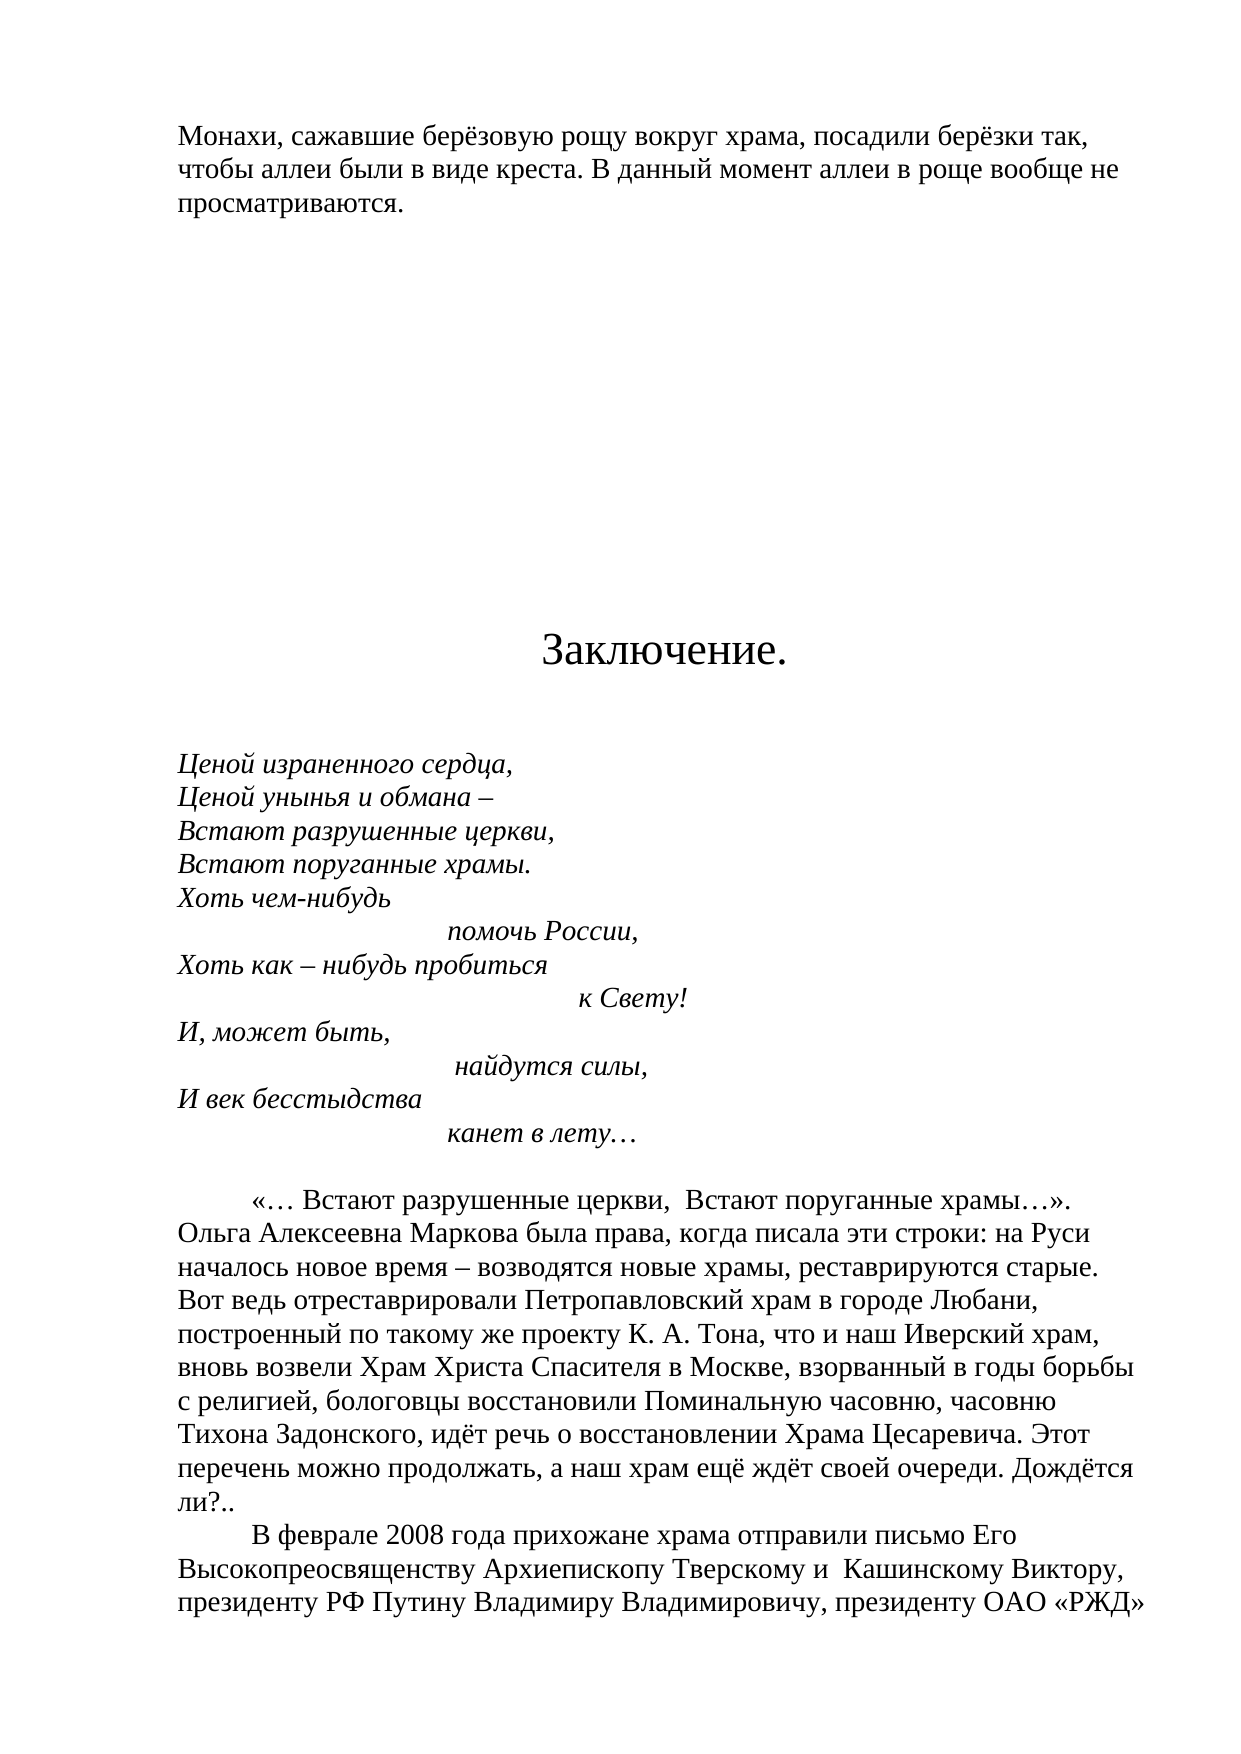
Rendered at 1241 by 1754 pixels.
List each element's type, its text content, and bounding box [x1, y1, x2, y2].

text Заключение. [177, 621, 1152, 674]
text И век бесстыдства [177, 1081, 1152, 1115]
text найдутся силы, [177, 1048, 1152, 1081]
text Ценой унынья и обмана – [177, 779, 1152, 813]
text «… Встают разрушенные церкви, Встают поруганные храмы…». Ольга Алексеевна Маркова была права, когда писала эти строки: на Руси началось новое время – возводятся новые храмы, реставрируются старые. Вот ведь отреставрировали Петропавловский храм в городе Любани, построенный по такому же проекту К. А. Тона, что и наш Иверский храм, вновь возвели Храм Христа Спасителя в Москве, взорванный в годы борьбы с религией, бологовцы восстановили Поминальную часовню, часовню Тихона Задонского, идёт речь о восстановлении Храма Цесаревича. Этот перечень можно продолжать, а наш храм ещё ждёт своей очереди. Дождётся ли?.. [177, 1182, 1152, 1517]
text И, может быть, [177, 1014, 1152, 1048]
text Хоть чем-нибудь [177, 880, 1152, 913]
text помочь России, [177, 913, 1152, 947]
text Ценой израненного сердца, [177, 746, 1152, 779]
text канет в лету… [177, 1115, 1152, 1148]
text к Свету! [177, 981, 1152, 1014]
text Встают поруганные храмы. [177, 846, 1152, 880]
text Монахи, сажавшие берёзовую рощу вокруг храма, посадили берёзки так, чтобы аллеи были в виде креста. В данный момент аллеи в роще вообще не просматриваются. [177, 118, 1152, 219]
text Встают разрушенные церкви, [177, 813, 1152, 846]
text Хоть как – нибудь пробиться [177, 947, 1152, 981]
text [177, 1517, 1152, 1618]
